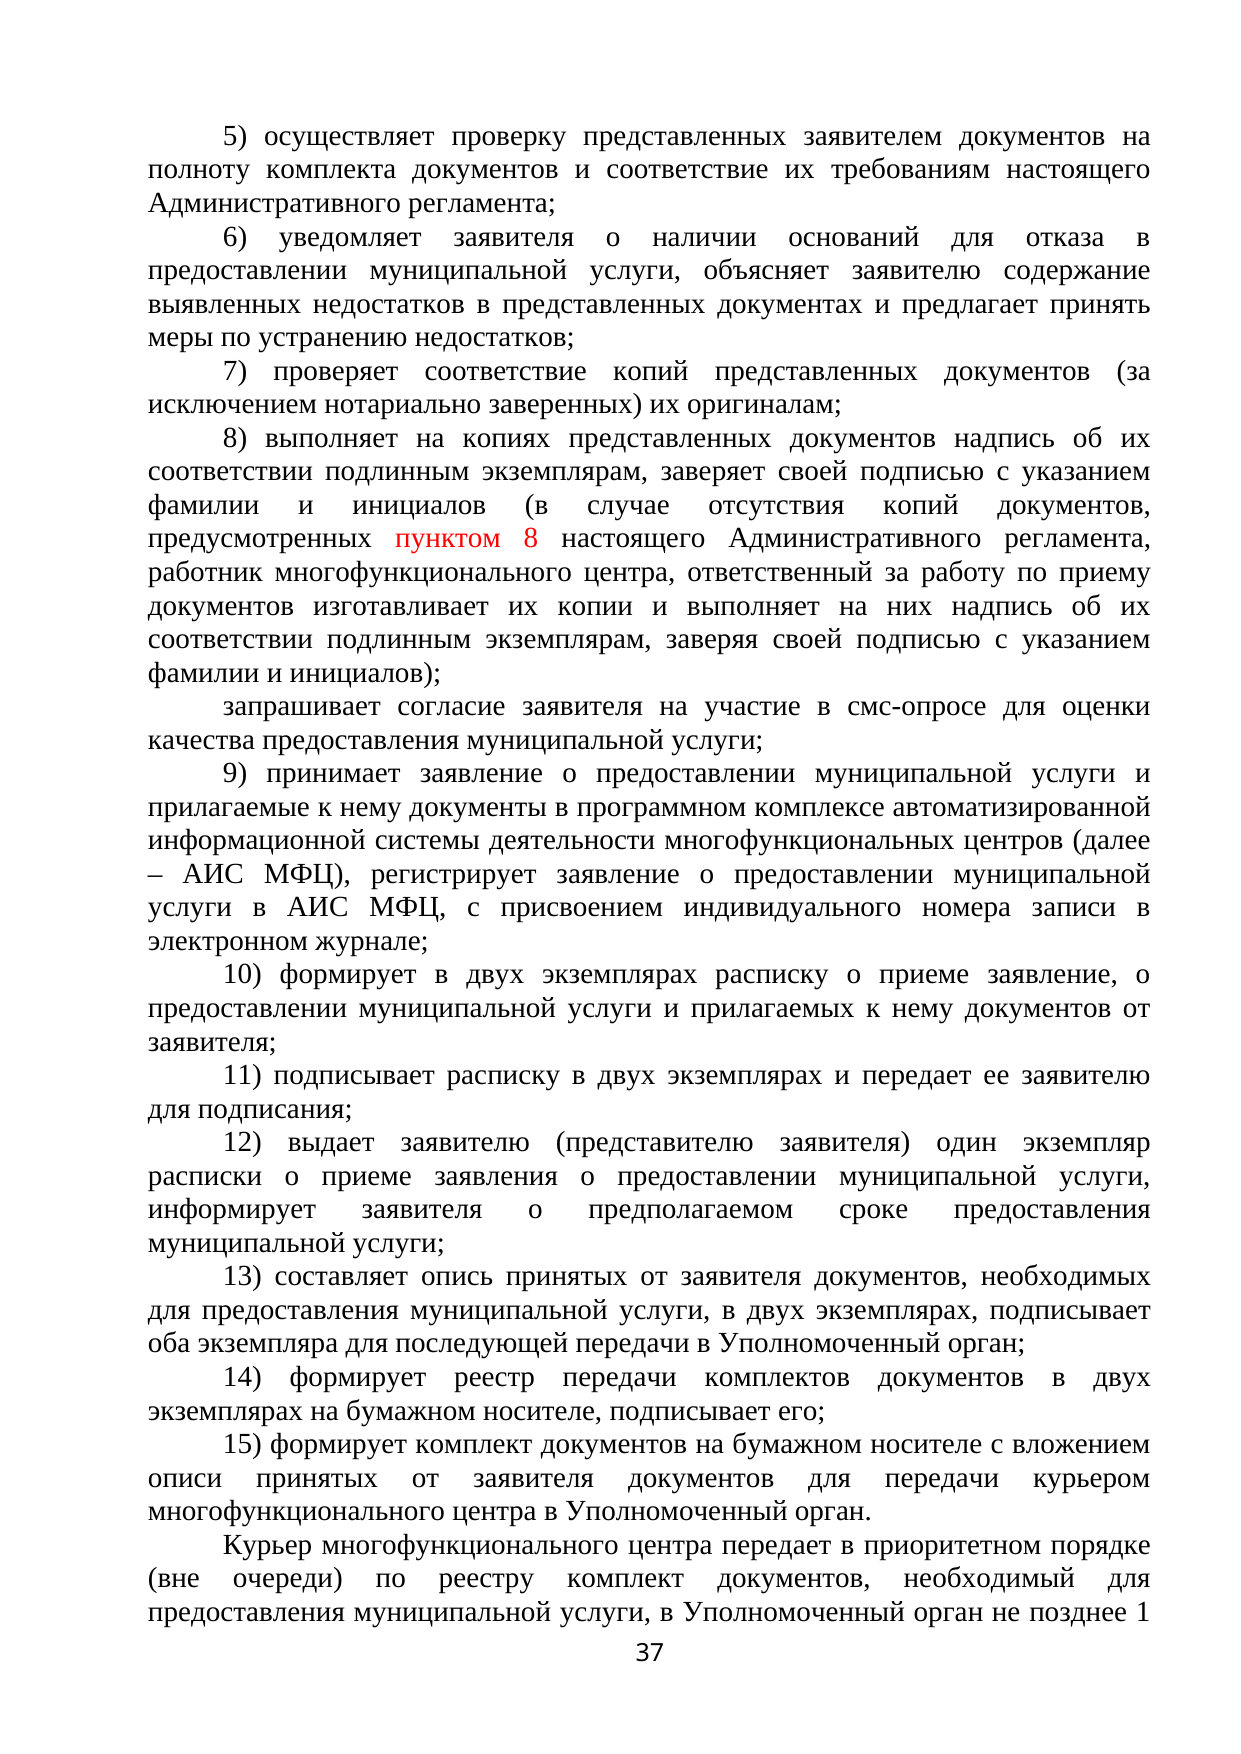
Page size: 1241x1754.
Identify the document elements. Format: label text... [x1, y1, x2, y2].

text запрашивает согласие заявителя на участие в смс-опросе для оценки качества предоставления муниципальной услуги; [148, 688, 1152, 755]
text 5) осуществляет проверку представленных заявителем документов на полноту комплекта документов и соответствие их требованиям настоящего Административного регламента; [148, 118, 1152, 219]
text 10) формирует в двух экземплярах расписку о приеме заявление, о предоставлении муниципальной услуги и прилагаемых к нему документов от заявителя; [148, 957, 1152, 1057]
text 8) выполняет на копиях представленных документов надпись об их соответствии подлинным экземплярам, заверяет своей подписью с указанием фамилии и инициалов (в случае отсутствия копий документов, предусмотренных пунктом 8 настоящего Административного регламента, работник многофункционального центра, ответственный за работу по приему документов изготавливает их копии и выполняет на них надпись об их соответствии подлинным экземплярам, заверяя своей подписью с указанием фамилии и инициалов); [148, 420, 1152, 688]
text 11) подписывает расписку в двух экземплярах и передает ее заявителю для подписания; [148, 1057, 1152, 1124]
text 14) формирует реестр передачи комплектов документов в двух экземплярах на бумажном носителе, подписывает его; [148, 1359, 1152, 1426]
text 6) уведомляет заявителя о наличии оснований для отказа в предоставлении муниципальной услуги, объясняет заявителю содержание выявленных недостатков в представленных документах и предлагает принять меры по устранению недостатков; [148, 219, 1152, 353]
text 13) составляет опись принятых от заявителя документов, необходимых для предоставления муниципальной услуги, в двух экземплярах, подписывает оба экземпляра для последующей передачи в Уполномоченный орган; [148, 1258, 1152, 1359]
text 12) выдает заявителю (представителю заявителя) один экземпляр расписки о приеме заявления о предоставлении муниципальной услуги, информирует заявителя о предполагаемом сроке предоставления муниципальной услуги; [148, 1124, 1152, 1258]
text 9) принимает заявление о предоставлении муниципальной услуги и прилагаемые к нему документы в программном комплексе автоматизированной информационной системы деятельности многофункциональных центров (далее – АИС МФЦ), регистрирует заявление о предоставлении муниципальной услуги в АИС МФЦ, с присвоением индивидуального номера записи в электронном журнале; [148, 755, 1152, 957]
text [148, 1527, 1152, 1627]
text 7) проверяет соответствие копий представленных документов (за исключением нотариально заверенных) их оригиналам; [148, 353, 1152, 420]
text 15) формирует комплект документов на бумажном носителе с вложением описи принятых от заявителя документов для передачи курьером многофункционального центра в Уполномоченный орган. [148, 1426, 1152, 1527]
